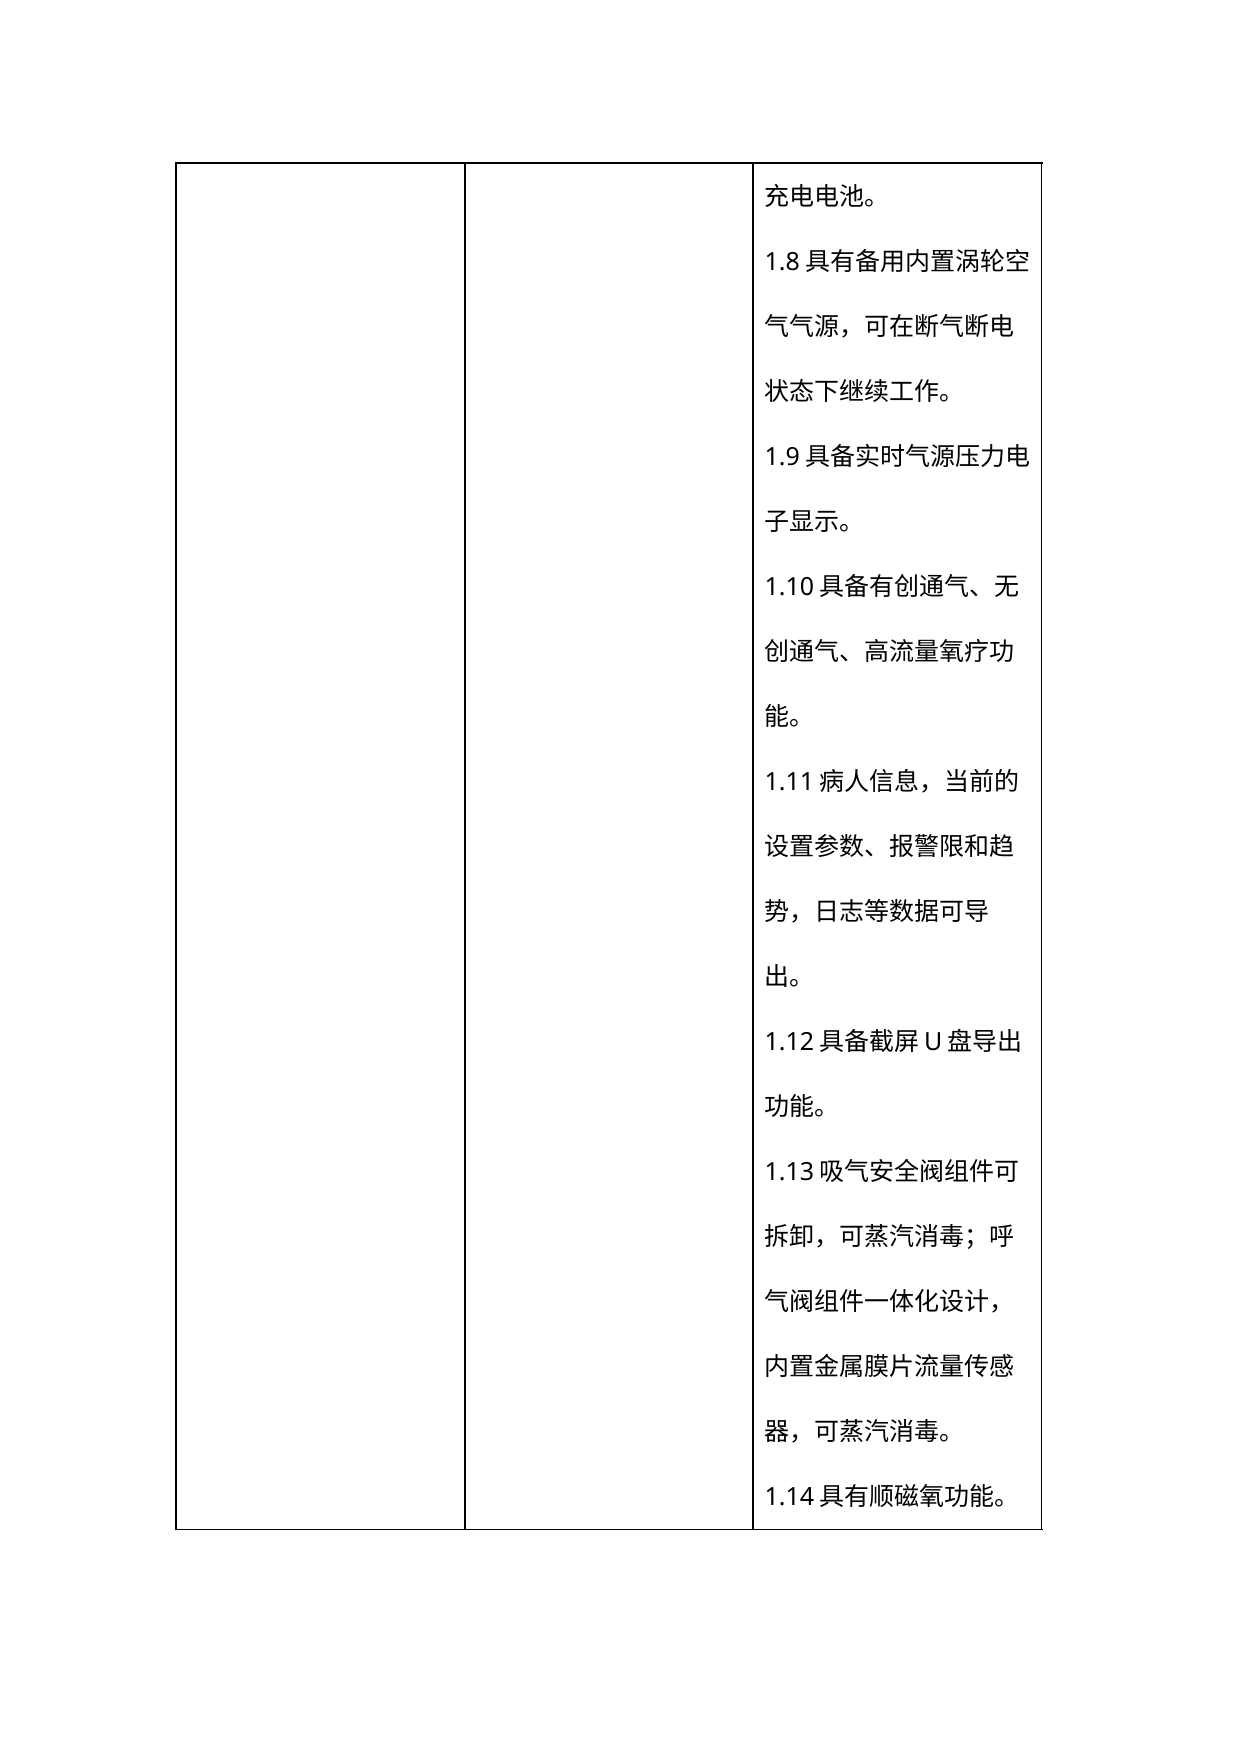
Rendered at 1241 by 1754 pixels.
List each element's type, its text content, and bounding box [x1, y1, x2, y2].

table_cell 1 [466, 164, 752, 1528]
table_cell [754, 164, 1041, 1528]
table_cell [177, 164, 464, 1528]
